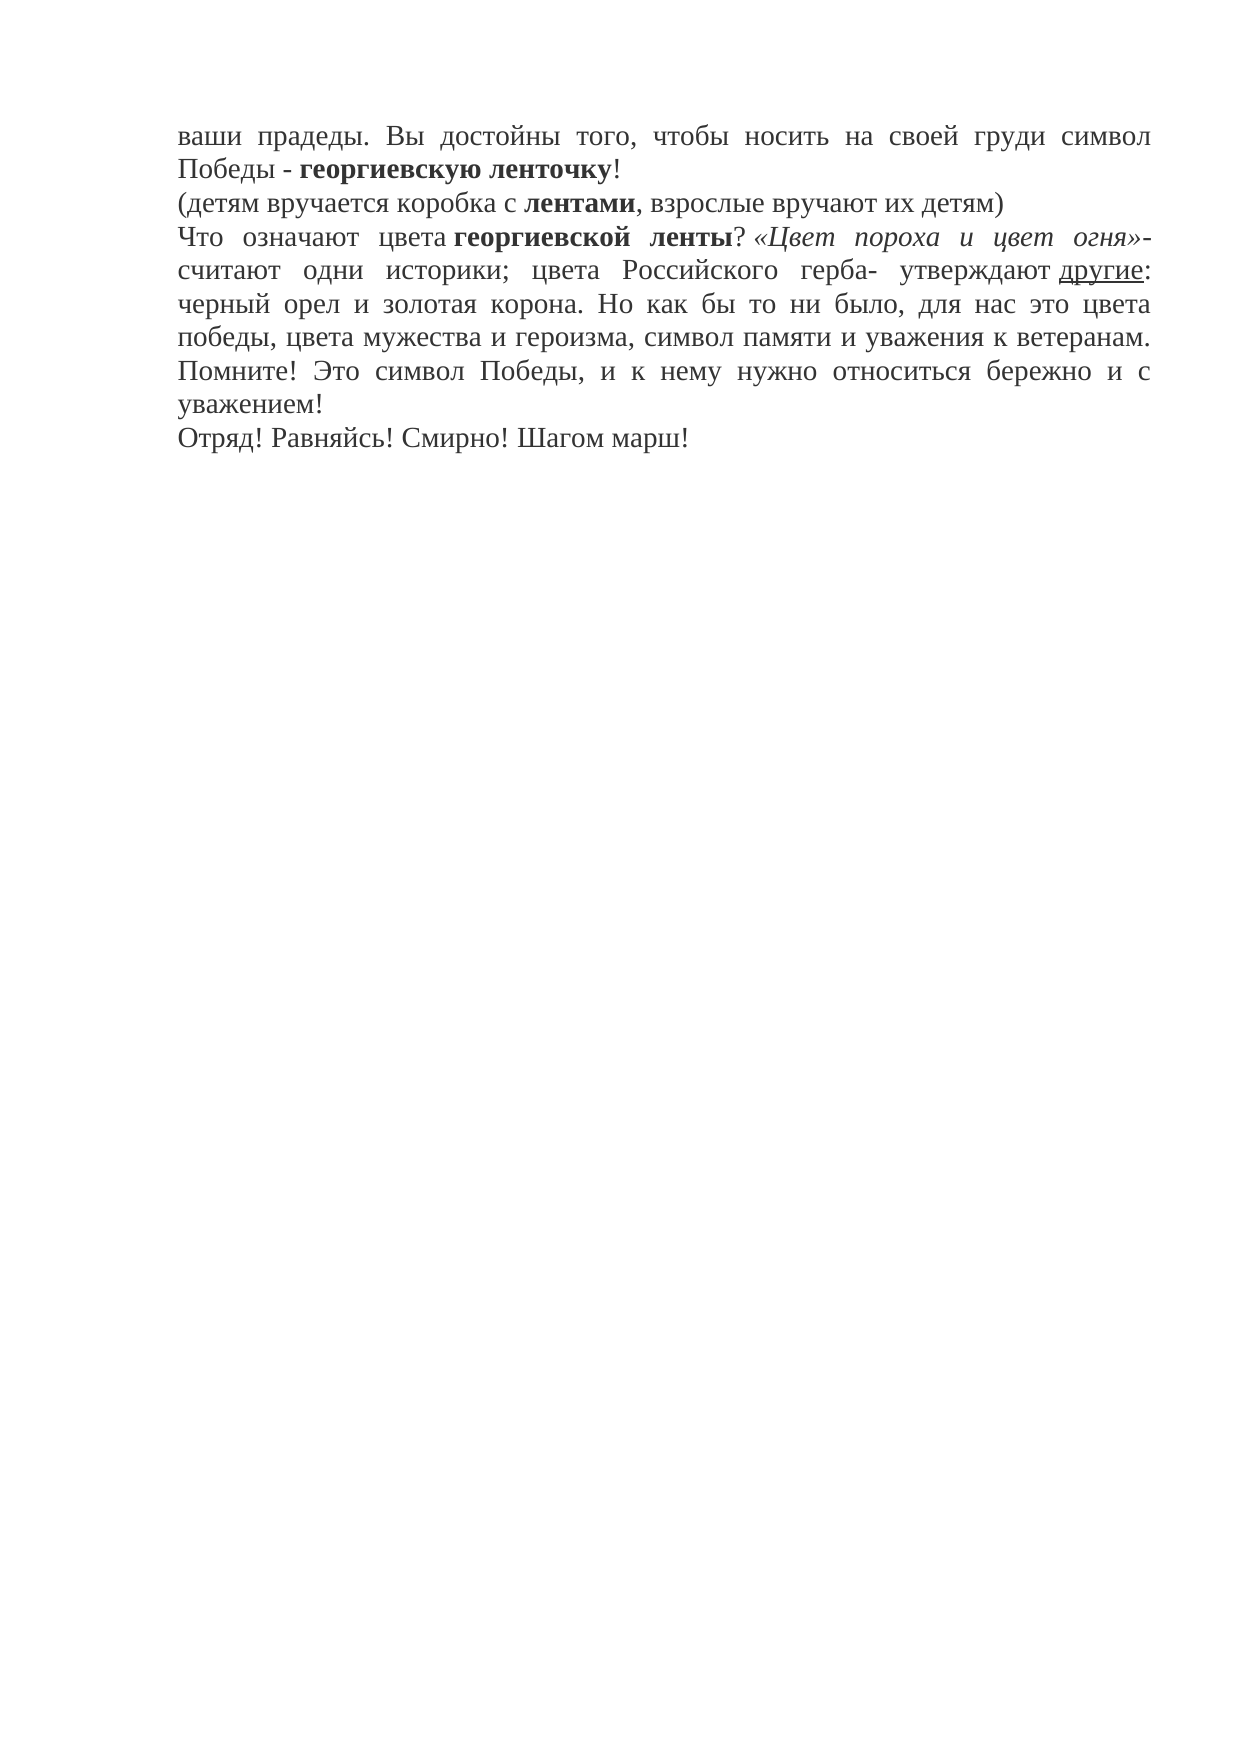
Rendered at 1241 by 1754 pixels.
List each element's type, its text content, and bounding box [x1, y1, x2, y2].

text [177, 118, 1152, 185]
text (детям вручается коробка с лентами, взрослые вручают их детям) [177, 185, 1152, 219]
text Отряд! Равняйсь! Смирно! Шагом марш! [177, 420, 1152, 453]
text Что означают цвета георгиевской ленты? «Цвет пороха и цвет огня»- считают одни историки; цвета Российского герба- утверждают другие: черный орел и золотая корона. Но как бы то ни было, для нас это цвета победы, цвета мужества и героизма, символ памяти и уважения к ветеранам. Помните! Это символ Победы, и к нему нужно относиться бережно и с уважением! [177, 219, 1152, 420]
